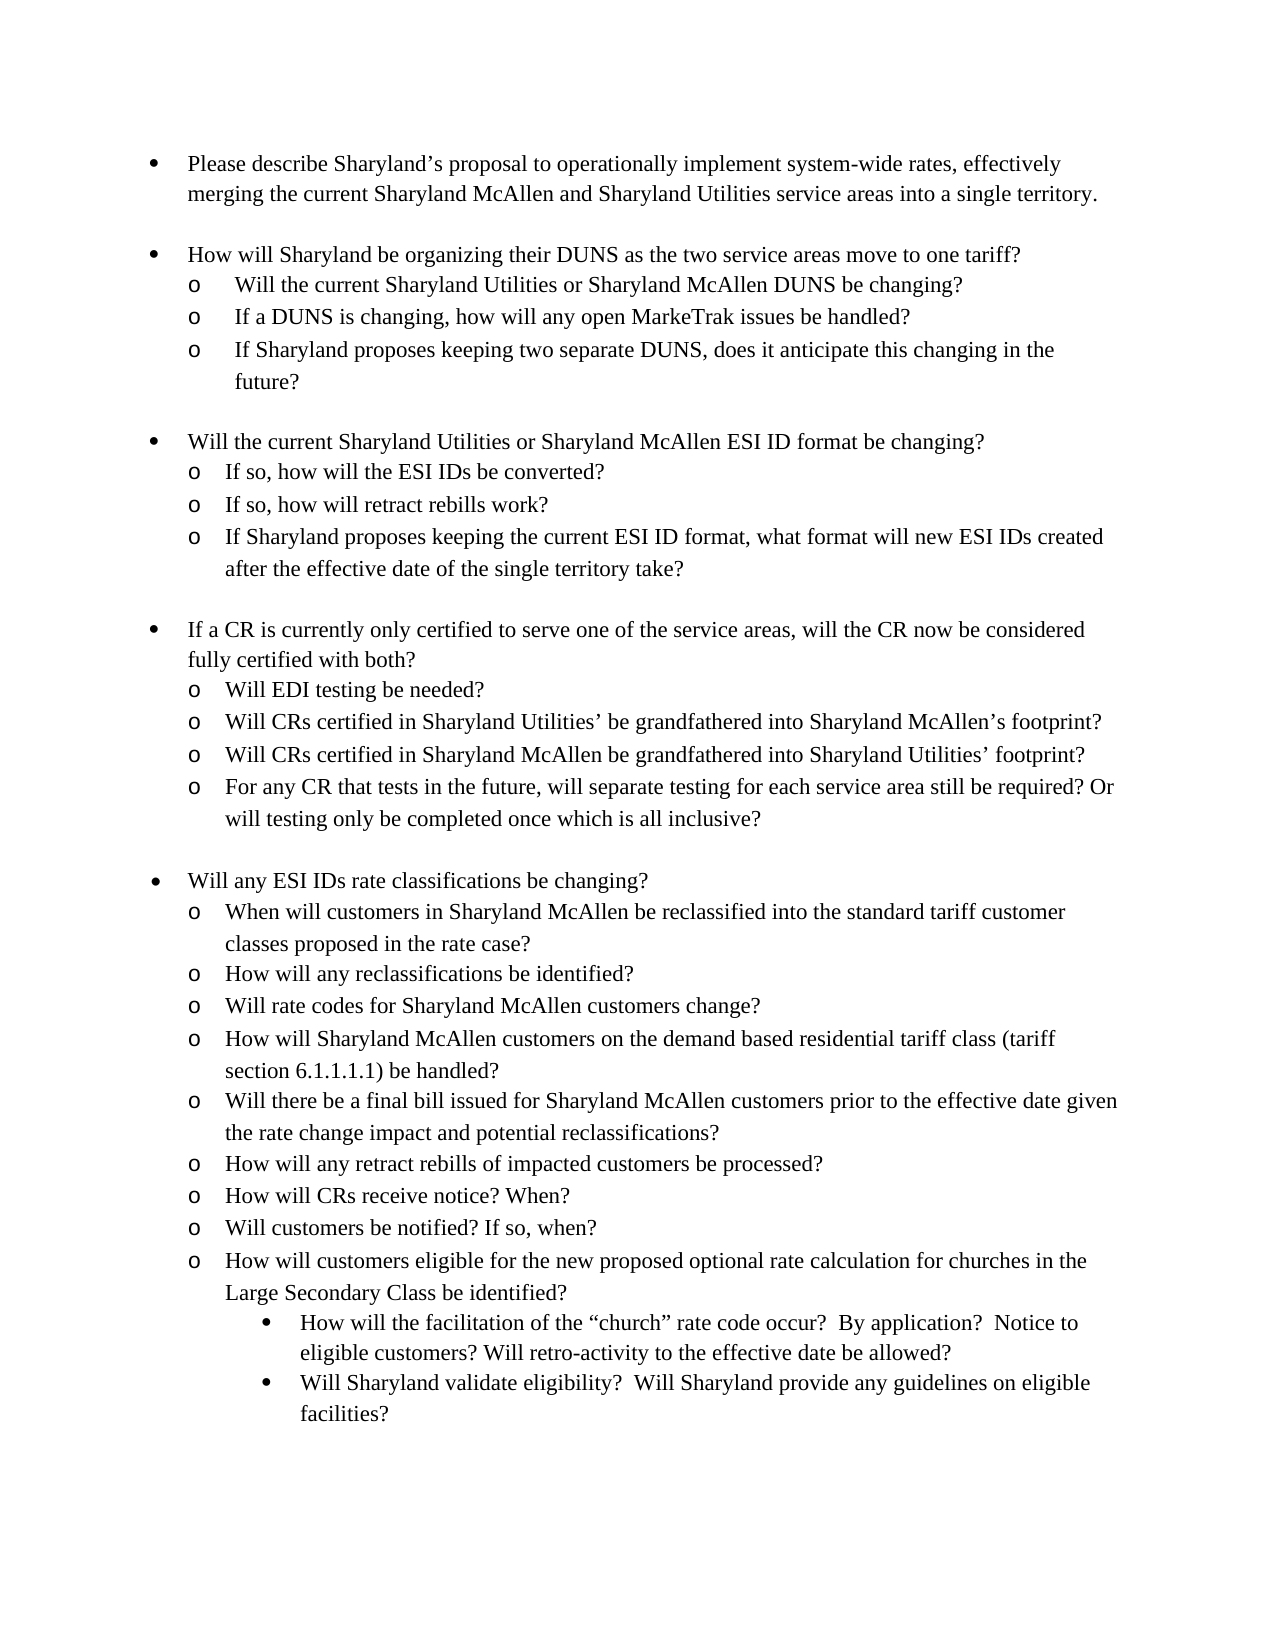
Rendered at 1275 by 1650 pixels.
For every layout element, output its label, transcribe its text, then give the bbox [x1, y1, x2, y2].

list Will CRs certified in Sharyland Utilities’ be grandfathered into Sharyland McAllen’s footprint? [187, 708, 1125, 737]
list Will the current Sharyland Utilities or Sharyland McAllen ESI ID format be changing? [150, 428, 1125, 454]
list When will customers in Sharyland McAllen be reclassified into the standard tariff customer classes proposed in the rate case? [187, 898, 1125, 956]
list If so, how will the ESI IDs be converted? [187, 458, 1125, 487]
list If Sharyland proposes keeping two separate DUNS, does it anticipate this changing in the future? [187, 336, 1125, 394]
list For any CR that tests in the future, will separate testing for each service area still be required? Or will testing only be completed once which is all inclusive? [187, 773, 1125, 832]
list Will Sharyland validate eligibility? Will Sharyland provide any guidelines on eligible facilities? [262, 1369, 1125, 1426]
list Will EDI testing be needed? [187, 676, 1125, 704]
list Will CRs certified in Sharyland McAllen be grandfathered into Sharyland Utilities’ footprint? [187, 741, 1125, 769]
list How will Sharyland be organizing their DUNS as the two service areas move to one tariff? [150, 241, 1125, 267]
list Will customers be notified? If so, when? [187, 1214, 1125, 1243]
list Will the current Sharyland Utilities or Sharyland McAllen DUNS be changing? [187, 271, 1125, 299]
list If a CR is currently only certified to serve one of the service areas, will the CR now be considered fully certified with both? [150, 616, 1125, 672]
list How will the facilitation of the “church” rate code occur? By application? Notice to eligible customers? Will retro-activity to the effective date be allowed? [262, 1309, 1125, 1366]
list How will any reclassifications be identified? [187, 960, 1125, 988]
list If Sharyland proposes keeping the current ESI ID format, what format will new ESI IDs created after the effective date of the single territory take? [187, 523, 1125, 582]
list How will Sharyland McAllen customers on the demand based residential tariff class (tariff section 6.1.1.1.1) be handled? [187, 1025, 1125, 1083]
list Will rate codes for Sharyland McAllen customers change? [187, 993, 1125, 1021]
list Will there be a final bill issued for Sharyland McAllen customers prior to the effective date given the rate change impact and potential reclassifications? [187, 1087, 1125, 1146]
list If so, how will retract rebills work? [187, 491, 1125, 519]
list Please describe Sharyland’s proposal to operationally implement system-wide rates, effectively merging the current Sharyland McAllen and Sharyland Utilities service areas into a single territory. [150, 150, 1125, 207]
list If a DUNS is changing, how will any open MarkeTrak issues be handled? [187, 303, 1125, 331]
list Will any ESI IDs rate classifications be changing? [150, 866, 1125, 894]
list How will customers eligible for the new proposed optional rate calculation for churches in the Large Secondary Class be identified? [187, 1247, 1125, 1305]
list How will CRs receive notice? When? [187, 1182, 1125, 1210]
list How will any retract rebills of impacted customers be processed? [187, 1149, 1125, 1178]
